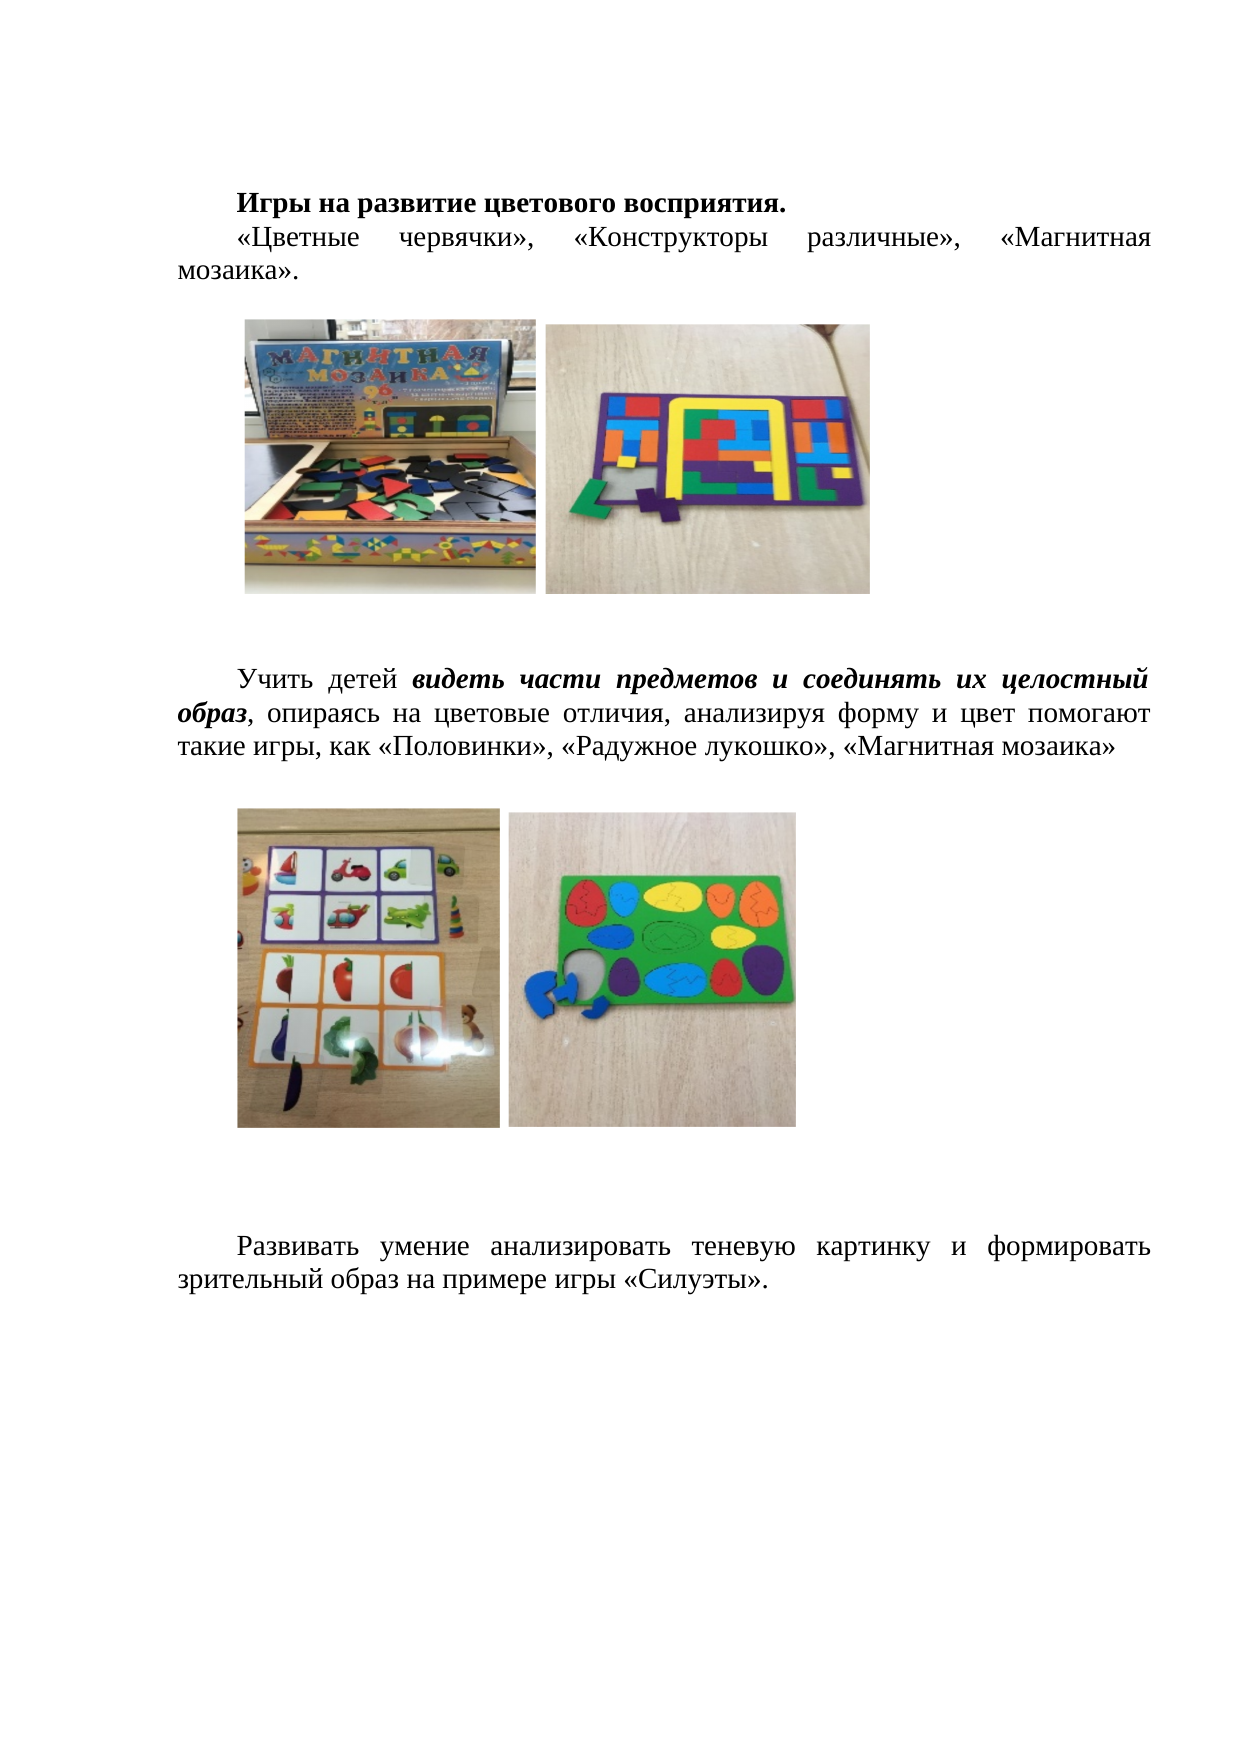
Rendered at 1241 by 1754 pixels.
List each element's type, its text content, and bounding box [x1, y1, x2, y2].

picture [509, 813, 795, 1126]
picture [238, 809, 499, 1127]
text Игры на развитие цветового восприятия. [177, 185, 1152, 219]
text Развивать умение анализировать теневую картинку и формировать зрительный образ на примере игры «Силуэты». [177, 1228, 1152, 1295]
text «Цветные червячки», «Конструкторы различные», «Магнитная мозаика». [177, 219, 1152, 286]
text Учить детей видеть части предметов и соединять их целостный образ, опираясь на цветовые отличия, анализируя форму и цвет помогают такие игры, как «Половинки», «Радужное лукошко», «Магнитная мозаика» [177, 661, 1152, 762]
picture [546, 325, 869, 594]
picture [245, 320, 535, 594]
